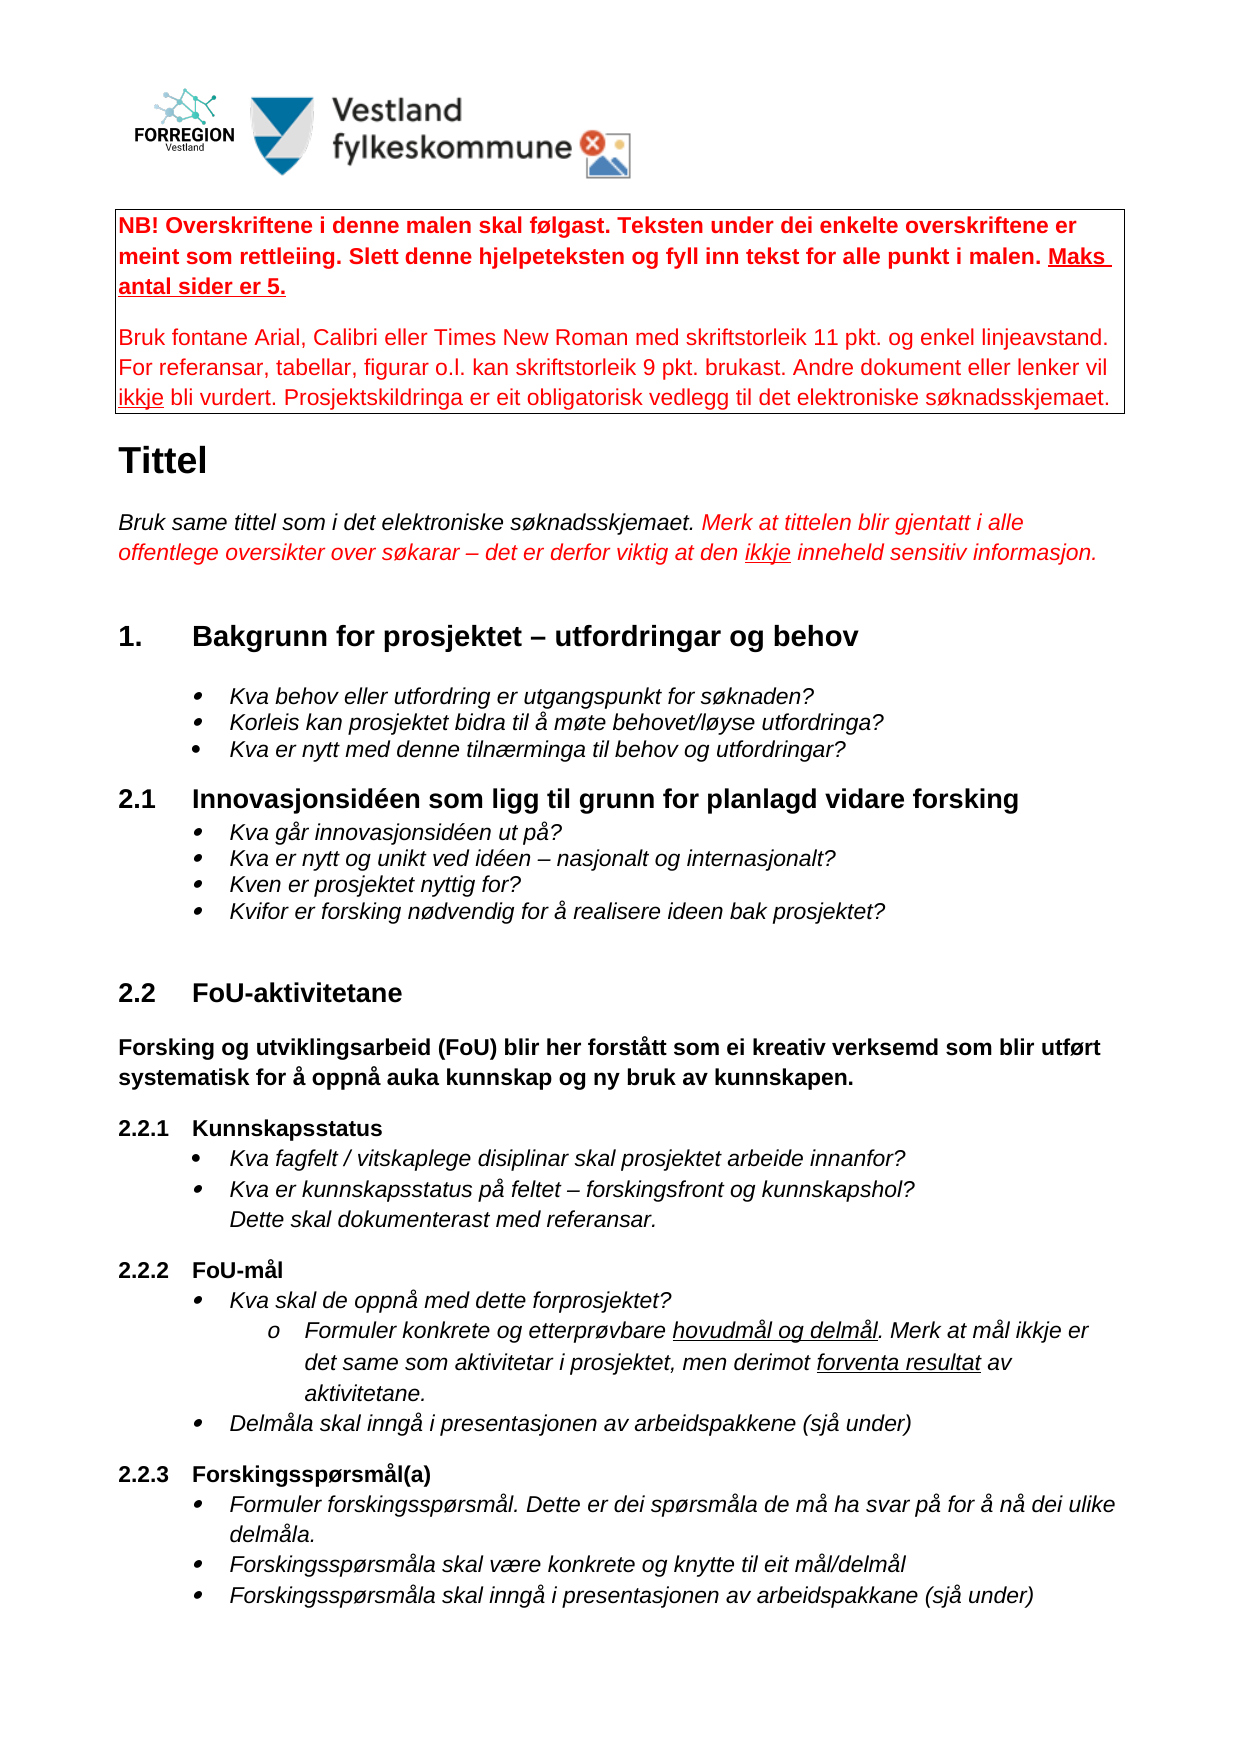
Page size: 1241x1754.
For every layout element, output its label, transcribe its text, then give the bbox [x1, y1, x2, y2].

subtitle 2.2.2 FoU-mål [118, 1257, 1122, 1283]
list Delmåla skal inngå i presentasjonen av arbeidspakkene (sjå under) [192, 1410, 1122, 1436]
list Forskingsspørsmåla skal inngå i presentasjonen av arbeidspakkane (sjå under) [192, 1582, 1122, 1608]
list Kvifor er forsking nødvendig for å realisere ideen bak prosjektet? [192, 898, 1122, 924]
list Kva er nytt med denne tilnærminga til behov og utfordringar? [192, 736, 1122, 762]
text Bruk fontane Arial, Calibri eller Times New Roman med skriftstorleik 11 pkt. og enkel linjeavstand. For referansar, tabellar, figurar o.l. kan skriftstorleik 9 pkt. brukast. Andre dokument eller lenker vil ikkje bli vurdert. Prosjektskildringa er eit obligatorisk vedlegg til det elektroniske søknadsskjemaet. [116, 321, 1124, 413]
list Forskingsspørsmåla skal være konkrete og knytte til eit mål/delmål [192, 1551, 1122, 1578]
list Korleis kan prosjektet bidra til å møte behovet/løyse utfordringa? [192, 709, 1122, 736]
text NB! Overskriftene i denne malen skal følgast. Teksten under dei enkelte overskriftene er meint som rettleiing. Slett denne hjelpeteksten og fyll inn tekst for alle punkt i malen. Maks antal sider er 5. [116, 210, 1124, 299]
picture [123, 57, 634, 182]
subtitle 2.2 FoU-aktivitetane [118, 977, 1122, 1008]
subtitle 2.2.1 Kunnskapsstatus [118, 1115, 1122, 1141]
list Formuler konkrete og etterprøvbare hovudmål og delmål. Merk at mål ikkje er det same som aktivitetar i prosjektet, men derimot forventa resultat av aktivitetane. [267, 1317, 1122, 1406]
subtitle Forsking og utviklingsarbeid (FoU) blir her forstått som ei kreativ verksemd som blir utført systematisk for å oppnå auka kunnskap og ny bruk av kunnskapen. [118, 1034, 1122, 1090]
list Kva går innovasjonsidéen ut på? [192, 819, 1122, 845]
list Kva er nytt og unikt ved idéen – nasjonalt og internasjonalt? [192, 845, 1122, 871]
list Formuler forskingsspørsmål. Dette er dei spørsmåla de må ha svar på for å nå dei ulike delmåla. [192, 1491, 1122, 1548]
list Kva skal de oppnå med dette forprosjektet? [192, 1287, 1122, 1313]
list Kva behov eller utfordring er utgangspunkt for søknaden? [192, 683, 1122, 709]
text Tittel [118, 438, 1122, 482]
list Kva fagfelt / vitskaplege disiplinar skal prosjektet arbeide innanfor? [192, 1145, 1122, 1172]
list Kva er kunnskapsstatus på feltet – forskingsfront og kunnskapshol? Dette skal dokumenterast med referansar. [192, 1176, 1122, 1232]
list Kven er prosjektet nyttig for? [192, 871, 1122, 898]
subtitle Bakgrunn for prosjektet – utfordringar og behov [118, 619, 1122, 653]
text Bruk same tittel som i det elektroniske søknadsskjemaet. Merk at tittelen blir gjentatt i alle offentlege oversikter over søkarar – det er derfor viktig at den ikkje inneheld sensitiv informasjon. [118, 509, 1122, 565]
subtitle 2.2.3 Forskingsspørsmål(a) [118, 1461, 1122, 1487]
subtitle 2.1 Innovasjonsidéen som ligg til grunn for planlagd vidare forsking [118, 783, 1122, 814]
